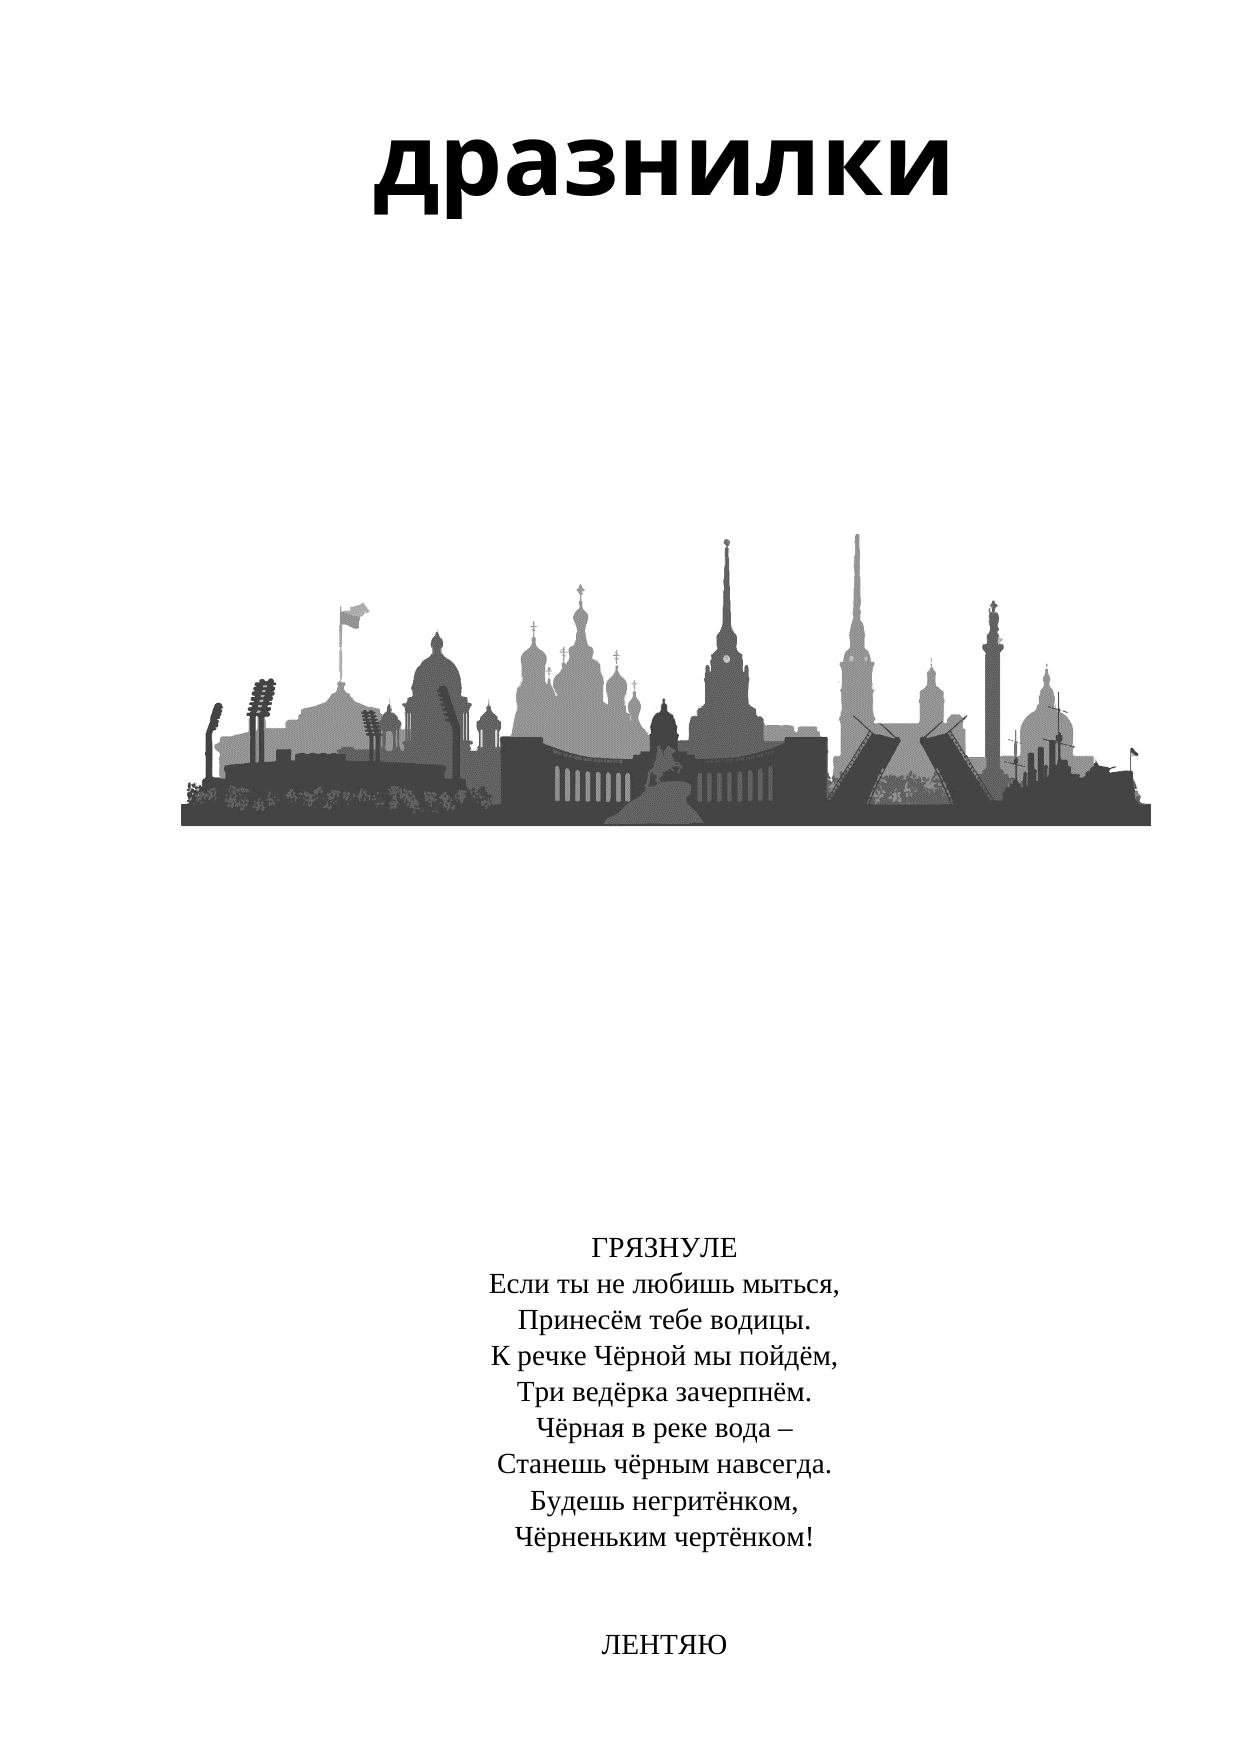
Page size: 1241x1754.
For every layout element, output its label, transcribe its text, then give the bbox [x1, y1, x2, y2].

text Станешь чёрным навсегда. [177, 1447, 1152, 1480]
text ГРЯЗНУЛЕ [177, 1230, 1152, 1263]
text ЛЕНТЯЮ [177, 1627, 1152, 1661]
text Чёрненьким чертёнком! [177, 1519, 1152, 1552]
text Чёрная в реке вода – [177, 1410, 1152, 1444]
text К речке Чёрной мы пойдём, [177, 1338, 1152, 1372]
text дразнилки [177, 89, 1152, 225]
text Будешь негритёнком, [177, 1483, 1152, 1516]
text Принесём тебе водицы. [177, 1302, 1152, 1336]
text Три ведёрка зачерпнём. [177, 1374, 1152, 1408]
picture [177, 530, 1152, 830]
text Если ты не любишь мыться, [177, 1266, 1152, 1299]
